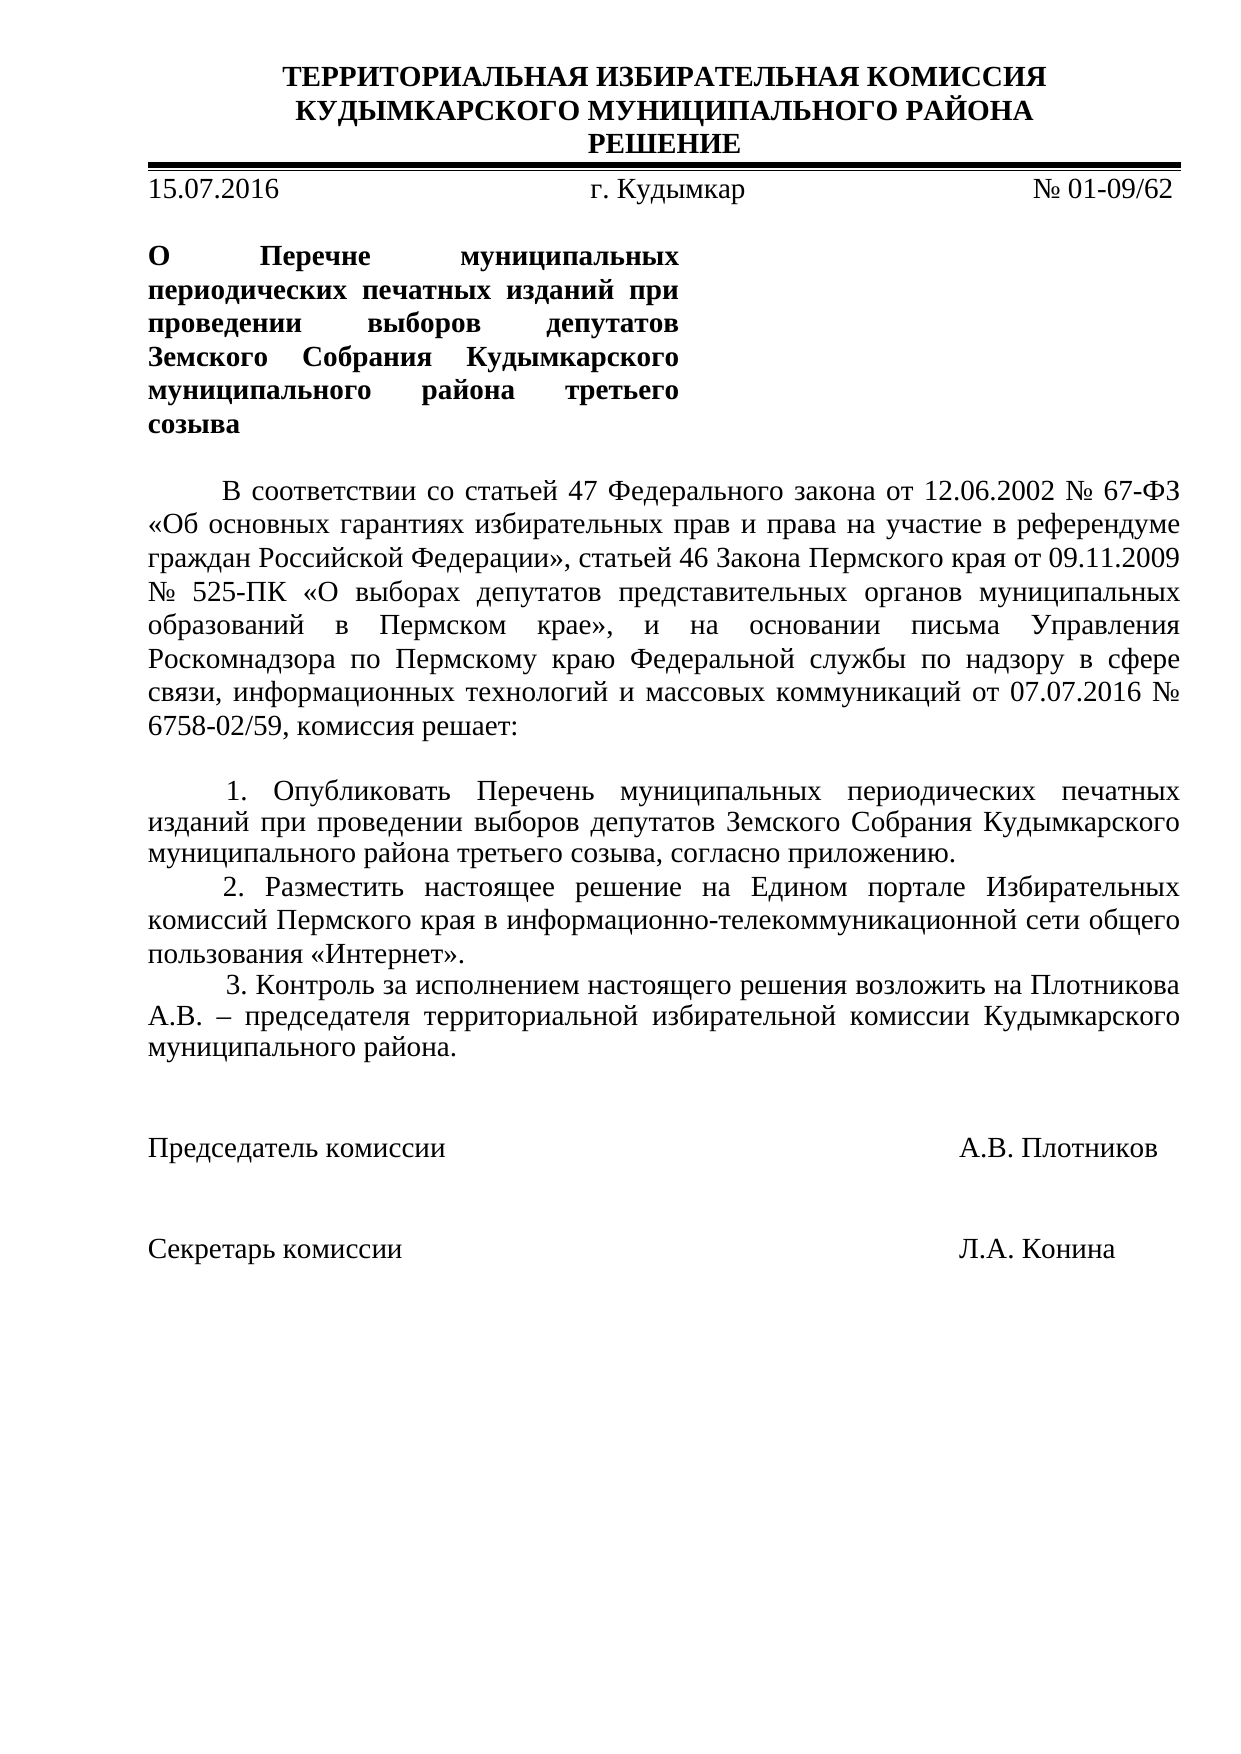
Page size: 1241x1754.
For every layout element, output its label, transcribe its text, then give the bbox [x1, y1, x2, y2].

text ТЕРРИТОРИАЛЬНАЯ ИЗБИРАТЕЛЬНАЯ КОМИССИЯ [148, 59, 1181, 93]
text 3. Контроль за исполнением настоящего решения возложить на Плотникова А.В. – председателя территориальной избирательной комиссии Кудымкарского муниципального района. [148, 969, 1181, 1063]
text 2. Разместить настоящее решение на Едином портале Избирательных комиссий Пермского края в информационно-телекоммуникационной сети общего пользования «Интернет». [148, 869, 1181, 969]
text 15.07.2016 г. Кудымкар № 01-09/62 [148, 171, 1181, 205]
text РЕШЕНИЕ [148, 126, 1181, 162]
text В соответствии со статьей 47 Федерального закона от 12.06.2002 № 67-ФЗ «Об основных гарантиях избирательных прав и права на участие в референдуме граждан Российской Федерации», статьей 46 Закона Пермского края от 09.11.2009 № 525-ПК «О выборах депутатов представительных органов муниципальных образований в Пермском крае», и на основании письма Управления Роскомнадзора по Пермскому краю Федеральной службы по надзору в сфере связи, информационных технологий и массовых коммуникаций от 07.07.2016 № 6758-02/59, комиссия решает: [148, 473, 1181, 741]
text КУДЫМКАРСКОГО МУНИЦИПАЛЬНОГО РАЙОНА [148, 93, 1181, 126]
text 1. Опубликовать Перечень муниципальных периодических печатных изданий при проведении выборов депутатов Земского Собрания Кудымкарского муниципального района третьего созыва, согласно приложению. [148, 775, 1181, 869]
text Секретарь комиссии Л.А. Конина [148, 1231, 1181, 1264]
text О Перечне муниципальных периодических печатных изданий при проведении выборов депутатов Земского Собрания Кудымкарского муниципального района третьего созыва [148, 238, 679, 439]
text Председатель комиссии А.В. Плотников [148, 1130, 1181, 1164]
